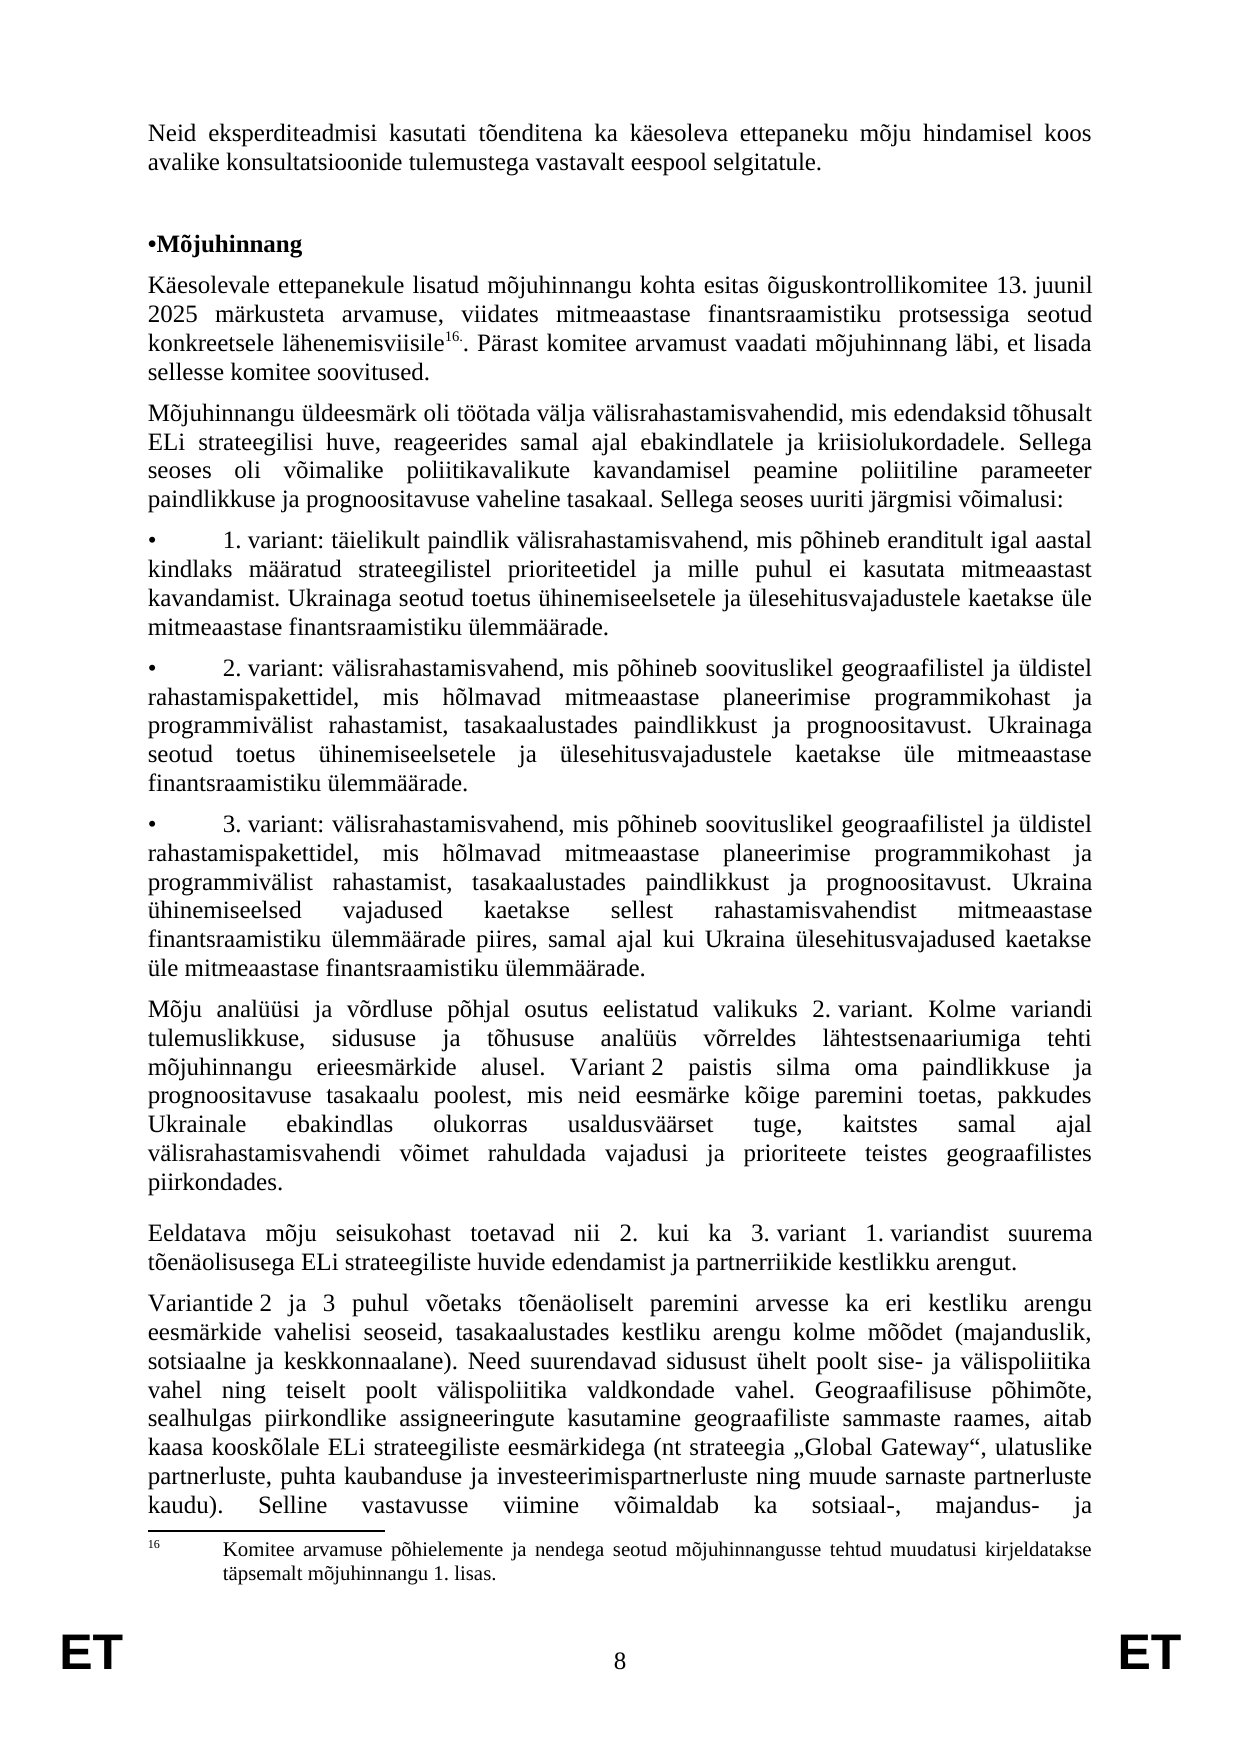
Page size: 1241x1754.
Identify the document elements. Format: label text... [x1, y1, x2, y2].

text • 3. variant: välisrahastamisvahend, mis põhineb soovituslikel geograafilistel ja üldistel rahastamispakettidel, mis hõlmavad mitmeaastase planeerimise programmikohast ja programmivälist rahastamist, tasakaalustades paindlikkust ja prognoositavust. Ukraina ühinemiseelsed vajadused kaetakse sellest rahastamisvahendist mitmeaastase finantsraamistiku ülemmäärade piires, samal ajal kui Ukraina ülesehitusvajadused kaetakse üle mitmeaastase finantsraamistiku ülemmäärade. [148, 809, 1093, 982]
text Mõju analüüsi ja võrdluse põhjal osutus eelistatud valikuks 2. variant. Kolme variandi tulemuslikkuse, sidususe ja tõhususe analüüs võrreldes lähtestsenaariumiga tehti mõjuhinnangu erieesmärkide alusel. Variant 2 paistis silma oma paindlikkuse ja prognoositavuse tasakaalu poolest, mis neid eesmärke kõige paremini toetas, pakkudes Ukrainale ebakindlas olukorras usaldusväärset tuge, kaitstes samal ajal välisrahastamisvahendi võimet rahuldada vajadusi ja prioriteete teistes geograafilistes piirkondades. [148, 994, 1093, 1196]
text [148, 118, 1093, 176]
subtitle •Mõjuhinnang [148, 229, 1093, 258]
text • 1. variant: täielikult paindlik välisrahastamisvahend, mis põhineb eranditult igal aastal kindlaks määratud strateegilistel prioriteetidel ja mille puhul ei kasutata mitmeaastast kavandamist. Ukrainaga seotud toetus ühinemiseelsetele ja ülesehitusvajadustele kaetakse üle mitmeaastase finantsraamistiku ülemmäärade. [148, 526, 1093, 641]
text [148, 1288, 1093, 1518]
text Käesolevale ettepanekule lisatud mõjuhinnangu kohta esitas õiguskontrollikomitee 13. juunil 2025 märkusteta arvamuse, viidates mitmeaastase finantsraamistiku protsessiga seotud konkreetsele lähenemisviisile.. Pärast komitee arvamust vaadati mõjuhinnang läbi, et lisada sellesse komitee soovitused. [148, 271, 1093, 386]
text • 2. variant: välisrahastamisvahend, mis põhineb soovituslikel geograafilistel ja üldistel rahastamispakettidel, mis hõlmavad mitmeaastase planeerimise programmikohast ja programmivälist rahastamist, tasakaalustades paindlikkust ja prognoositavust. Ukrainaga seotud toetus ühinemiseelsetele ja ülesehitusvajadustele kaetakse üle mitmeaastase finantsraamistiku ülemmäärade. [148, 653, 1093, 797]
text Mõjuhinnangu üldeesmärk oli töötada välja välisrahastamisvahendid, mis edendaksid tõhusalt ELi strateegilisi huve, reageerides samal ajal ebakindlatele ja kriisiolukordadele. Sellega seoses oli võimalike poliitikavalikute kavandamisel peamine poliitiline parameeter paindlikkuse ja prognoositavuse vaheline tasakaal. Sellega seoses uuriti järgmisi võimalusi: [148, 398, 1093, 513]
text Eeldatava mõju seisukohast toetavad nii 2. kui ka 3. variant 1. variandist suurema tõenäolisusega ELi strateegiliste huvide edendamist ja partnerriikide kestlikku arengut. [148, 1218, 1093, 1276]
